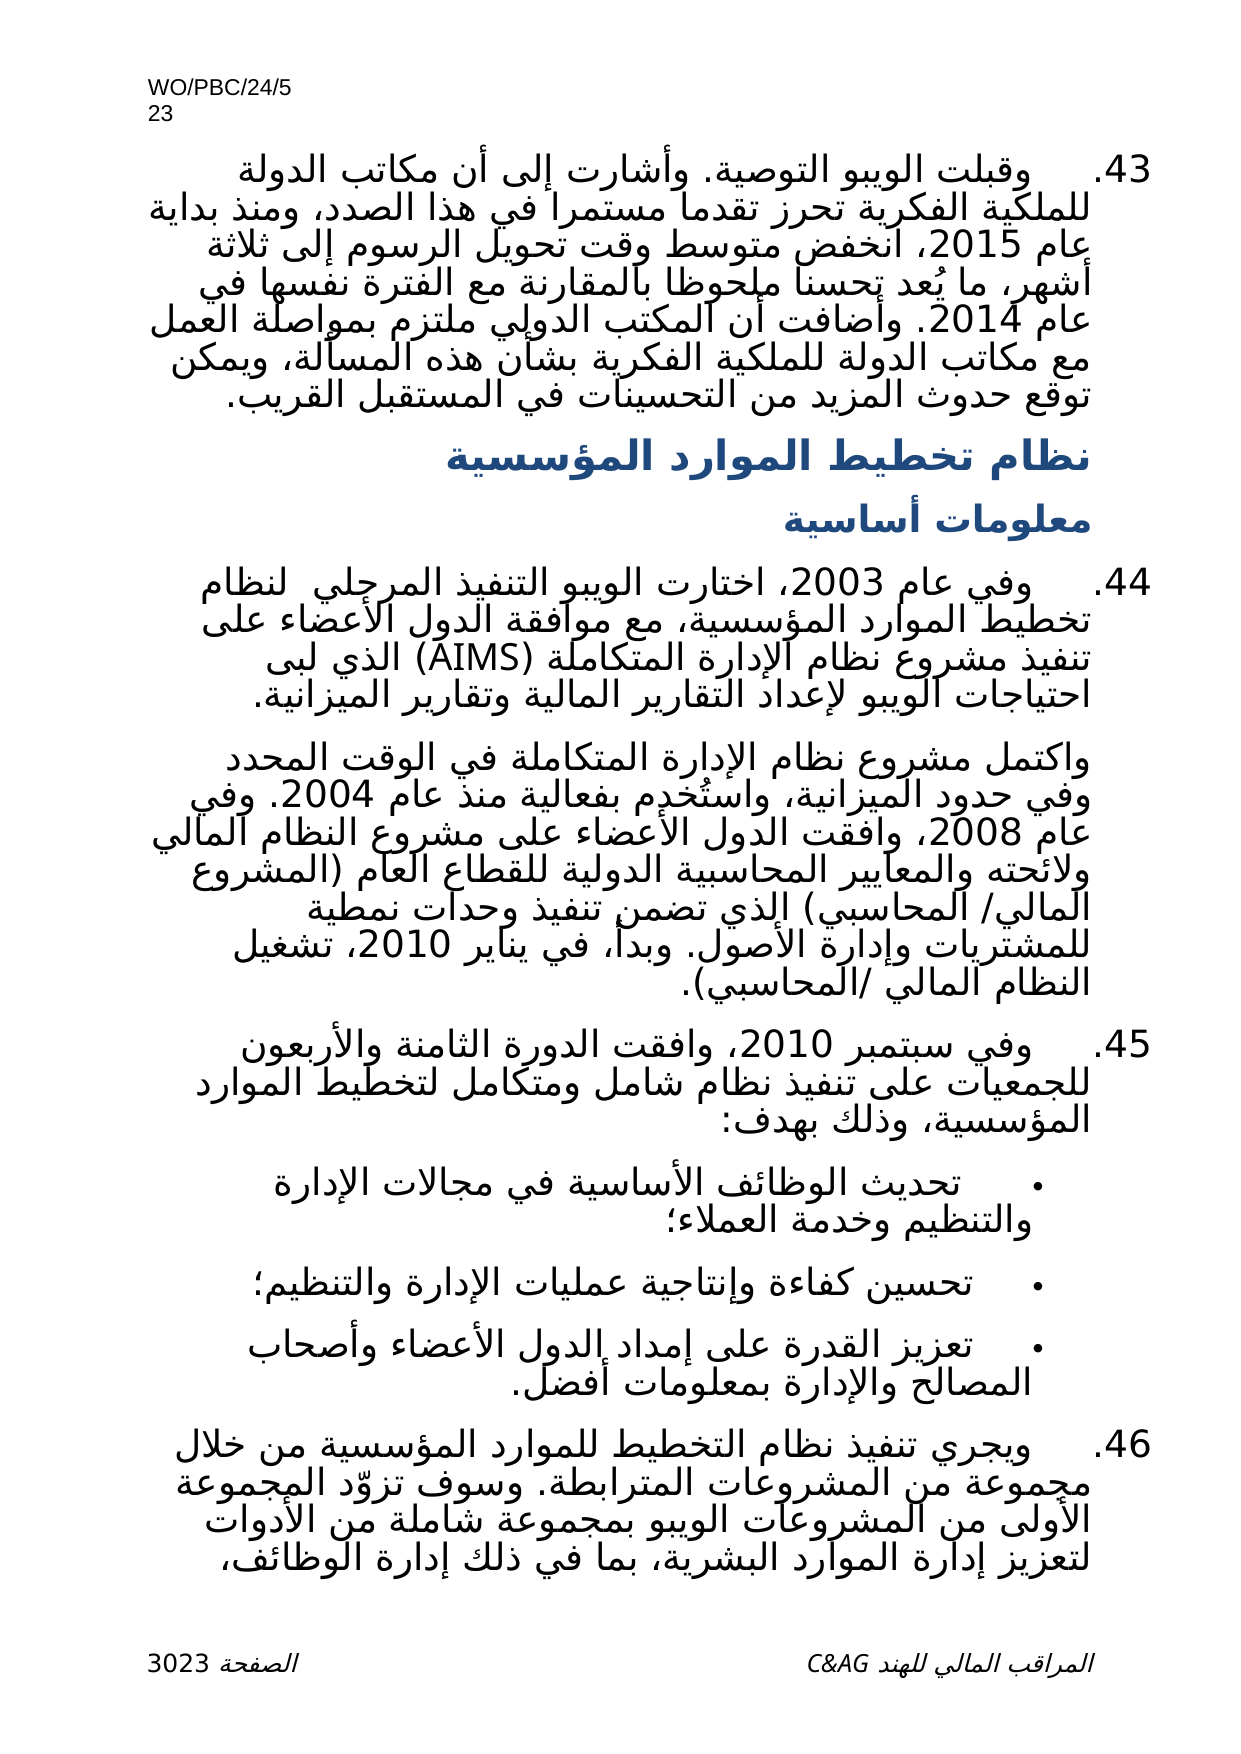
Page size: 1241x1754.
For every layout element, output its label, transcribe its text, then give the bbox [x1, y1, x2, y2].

list وفي سبتمبر 2010، وافقت الدورة الثامنة والأربعون للجمعيات على تنفيذ نظام شامل ومتكامل لتخطيط الموارد المؤسسية، وذلك بهدف: [148, 1028, 1093, 1140]
list وقبلت الويبو التوصية. وأشارت إلى أن مكاتب الدولة للملكية الفكرية تحرز تقدما مستمرا في هذا الصدد، ومنذ بداية عام 2015، انخفض متوسط وقت تحويل الرسوم إلى ثلاثة أشهر، ما يُعد تحسنا ملحوظا بالمقارنة مع الفترة نفسها في عام 2014. وأضافت أن المكتب الدولي ملتزم بمواصلة العمل مع مكاتب الدولة للملكية الفكرية بشأن هذه المسألة، ويمكن توقع حدوث المزيد من التحسينات في المستقبل القريب. [148, 153, 1093, 415]
list تحسين كفاءة وإنتاجية عمليات الإدارة والتنظيم؛ [148, 1265, 1033, 1303]
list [148, 1428, 1093, 1578]
text معلومات أساسية [1023, 503, 1093, 540]
text واكتمل مشروع نظام الإدارة المتكاملة في الوقت المحدد وفي حدود الميزانية، واستُخدم بفعالية منذ عام 2004. وفي عام 2008، وافقت الدول الأعضاء على مشروع النظام المالي ولائحته والمعايير المحاسبية الدولية للقطاع العام (المشروع المالي/ المحاسبي) الذي تضمن تنفيذ وحدات نمطية للمشتريات وإدارة الأصول. وبدأ، في يناير 2010، تشغيل النظام المالي /المحاسبي). [148, 740, 1093, 1003]
list تحديث الوظائف الأساسية في مجالات الإدارة والتنظيم وخدمة العملاء؛ [148, 1165, 1033, 1240]
text نظام تخطيط الموارد المؤسسية [148, 440, 630, 478]
list تعزيز القدرة على إمداد الدول الأعضاء وأصحاب المصالح والإدارة بمعلومات أفضل. [148, 1328, 1033, 1403]
text معلومات أساسية [148, 503, 1036, 540]
text نظام تخطيط الموارد المؤسسية [746, 440, 1093, 478]
list وفي عام 2003، اختارت الويبو التنفيذ المرحلي لنظام تخطيط الموارد المؤسسية، مع موافقة الدول الأعضاء على تنفيذ مشروع نظام الإدارة المتكاملة (AIMS) الذي لبى احتياجات الويبو لإعداد التقارير المالية وتقارير الميزانية. [148, 565, 1093, 715]
text نظام تخطيط الموارد المؤسسية [588, 440, 788, 478]
